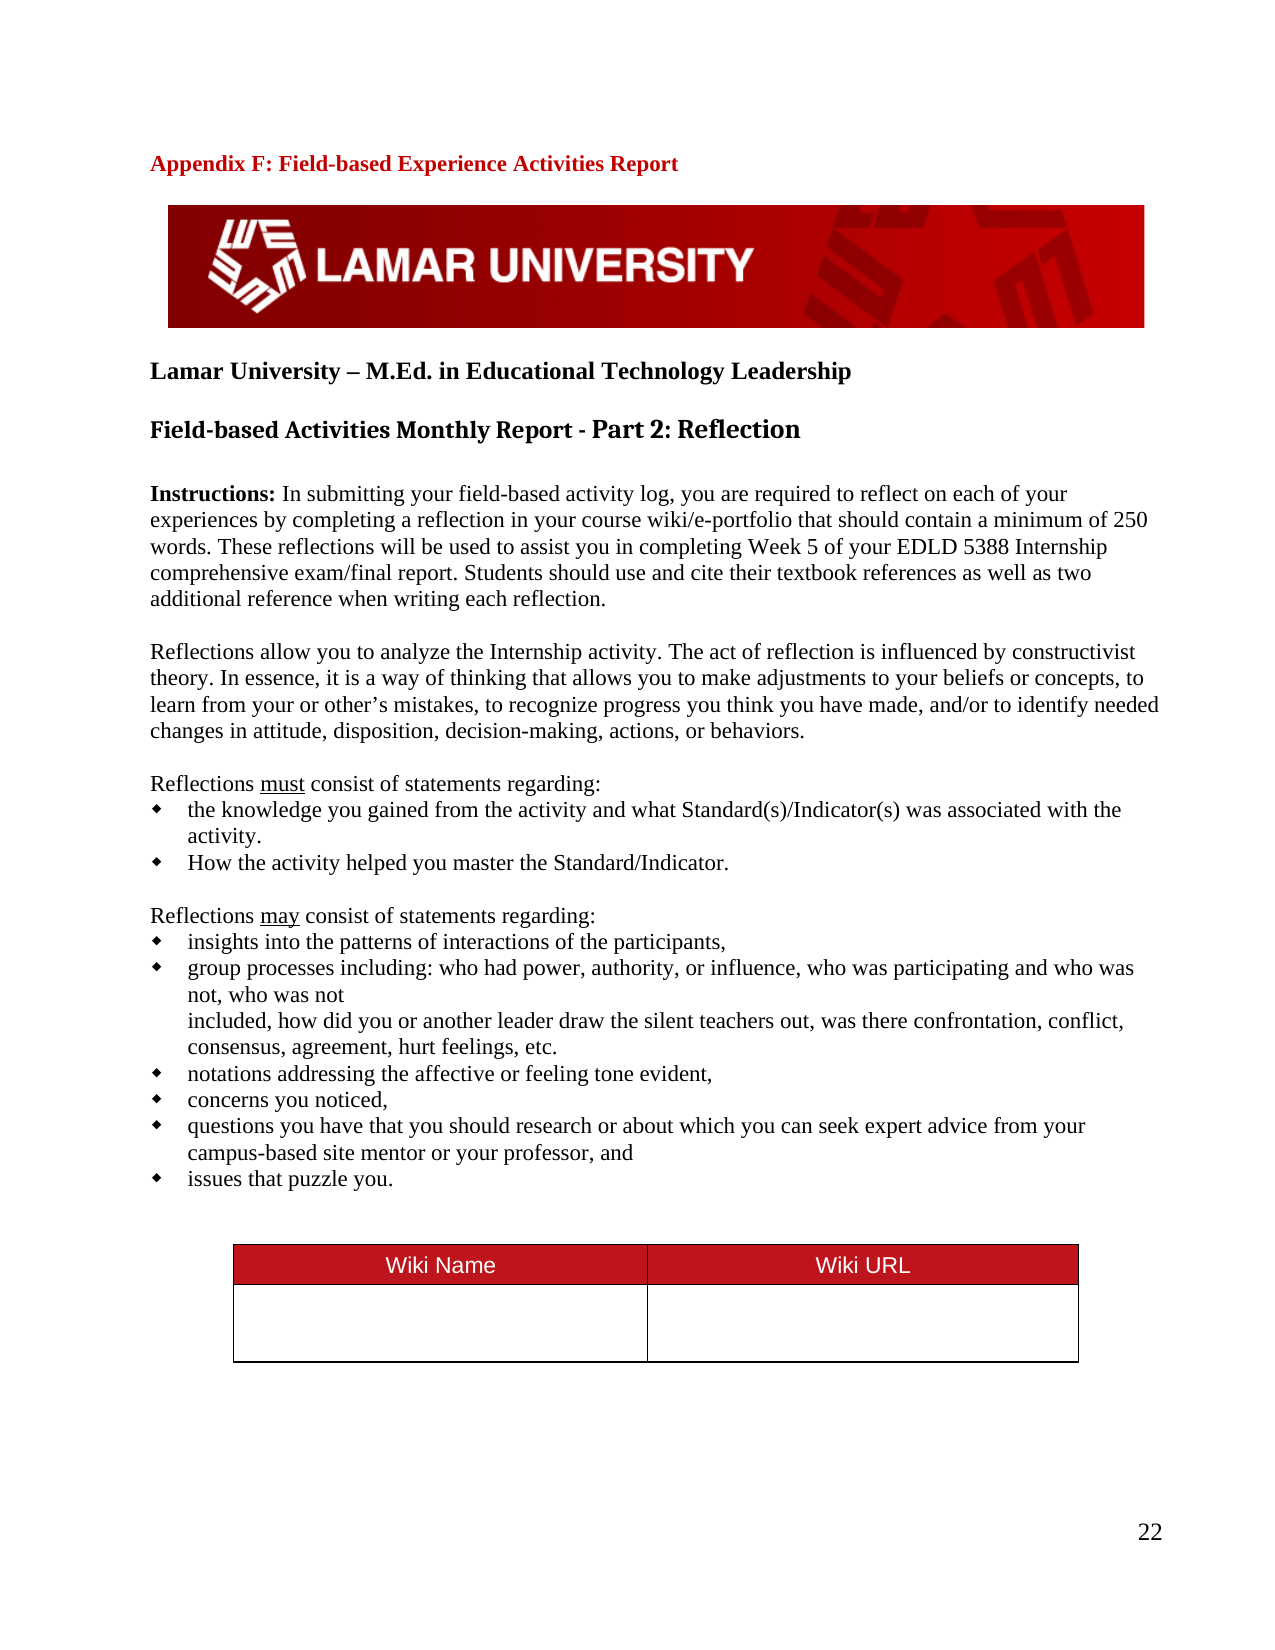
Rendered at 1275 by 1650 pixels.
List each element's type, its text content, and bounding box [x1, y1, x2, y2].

list insights into the patterns of interactions of the participants, [150, 928, 1162, 954]
table_header Wiki URL [648, 1245, 1078, 1284]
picture [168, 205, 1145, 328]
text Reflections must consist of statements regarding: [150, 770, 1162, 796]
list group processes including: who had power, authority, or influence, who was participating and who was not, who was not [150, 954, 1162, 1007]
list the knowledge you gained from the activity and what Standard(s)/Indicator(s) was associated with the activity. [150, 796, 1162, 849]
list How the activity helped you master the Standard/Indicator. [150, 849, 1162, 875]
subtitle Field-based Activities Monthly Report - Part 2: Reflection [150, 414, 1162, 445]
list issues that puzzle you. [150, 1165, 1162, 1192]
list notations addressing the affective or feeling tone evident, [150, 1060, 1162, 1086]
text Lamar University – M.Ed. in Educational Technology Leadership [150, 356, 1162, 385]
text Appendix F: Field-based Experience Activities Report [150, 150, 1162, 176]
text Reflections may consist of statements regarding: [150, 902, 1162, 928]
list questions you have that you should research or about which you can seek expert advice from your campus-based site mentor or your professor, and [150, 1112, 1162, 1165]
table_cell [234, 1285, 647, 1361]
table_cell [648, 1285, 1078, 1361]
list included, how did you or another leader draw the silent teachers out, was there confrontation, conflict, consensus, agreement, hurt feelings, etc. [187, 1007, 1162, 1060]
table_header Wiki Name [234, 1245, 647, 1284]
list concerns you noticed, [150, 1086, 1162, 1112]
text Instructions: In submitting your field-based activity log, you are required to reflect on each of your experiences by completing a reflection in your course wiki/e-portfolio that should contain a minimum of 250 words. These reflections will be used to assist you in completing Week 5 of your EDLD 5388 Internship comprehensive exam/final report. Students should use and cite their textbook references as well as two additional reference when writing each reflection. [150, 480, 1162, 612]
text Reflections allow you to analyze the Internship activity. The act of reflection is influenced by constructivist theory. In essence, it is a way of thinking that allows you to make adjustments to your beliefs or concepts, to learn from your or other’s mistakes, to recognize progress you think you have made, and/or to identify needed changes in attitude, disposition, decision-making, actions, or behaviors. [150, 638, 1162, 743]
